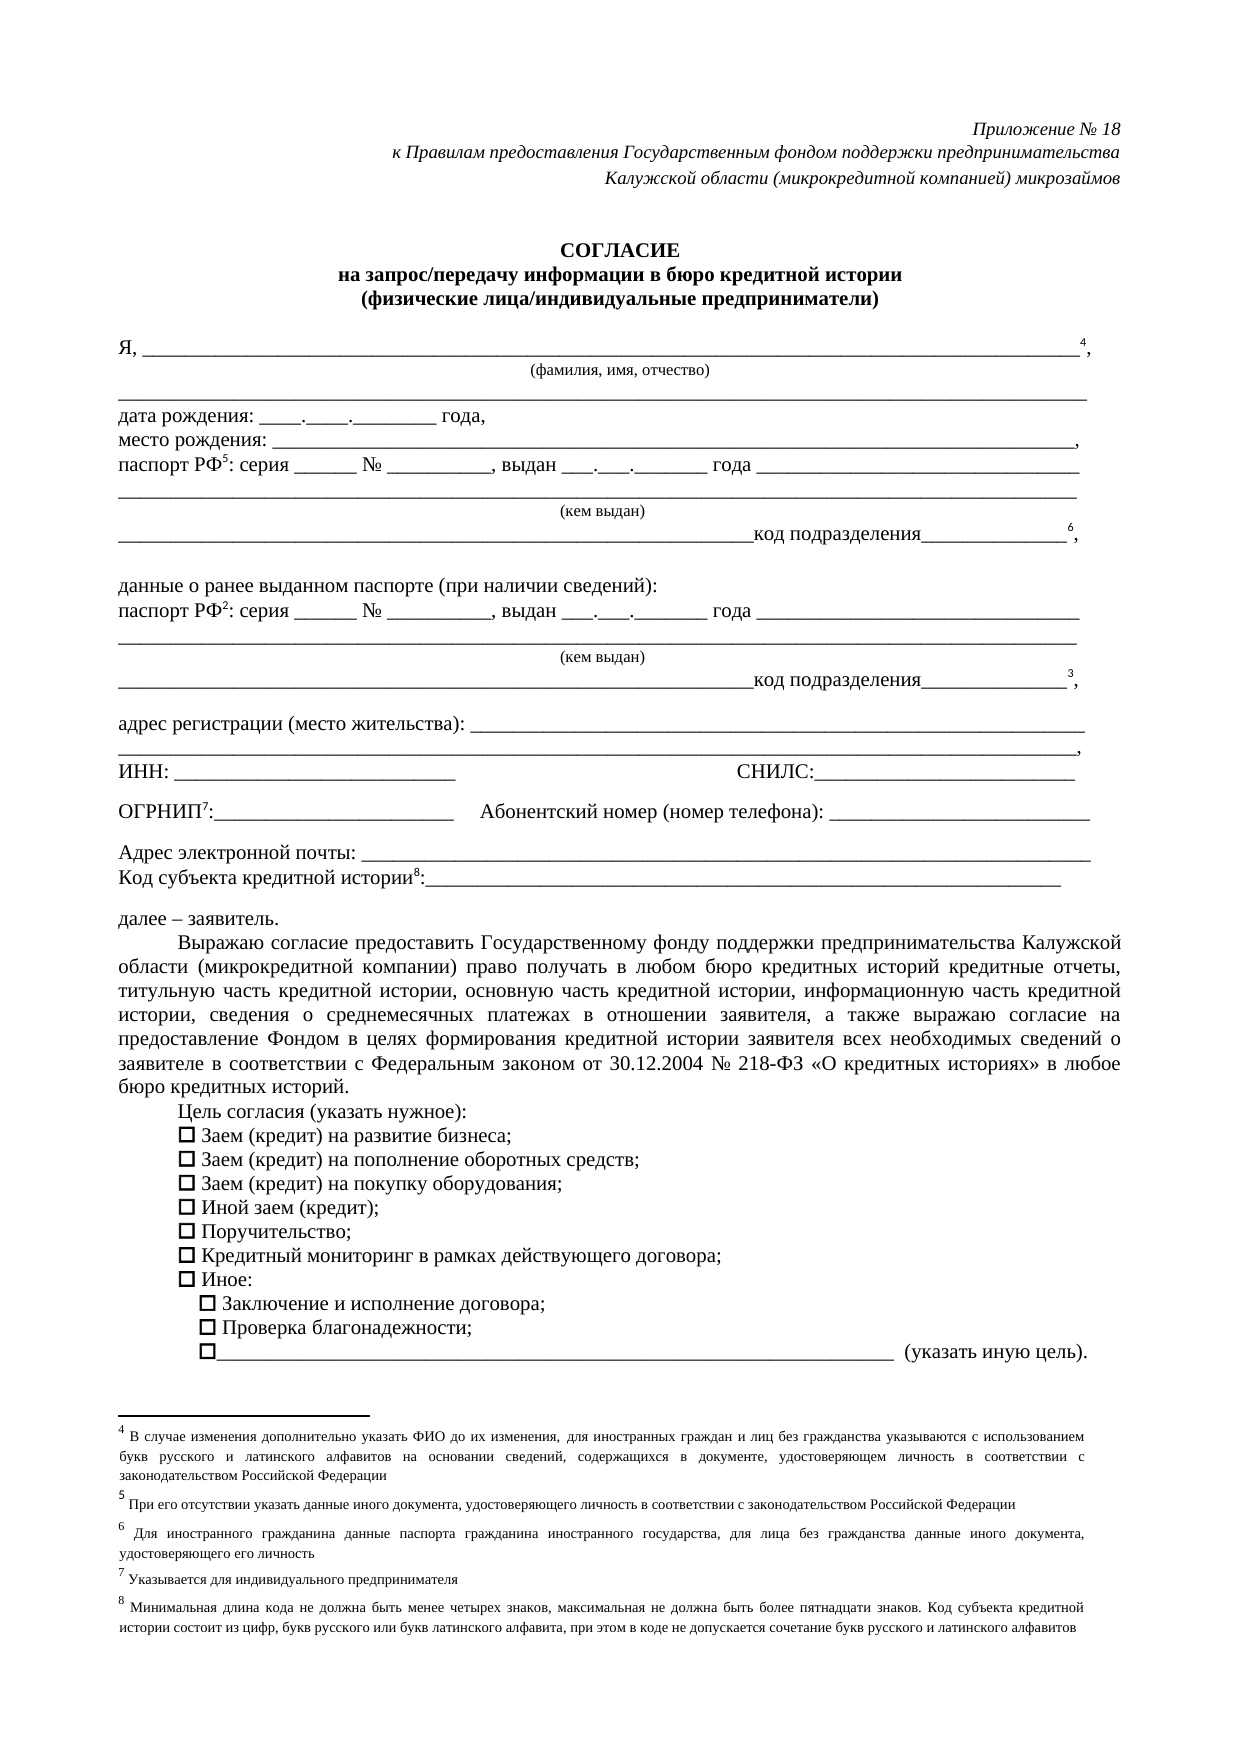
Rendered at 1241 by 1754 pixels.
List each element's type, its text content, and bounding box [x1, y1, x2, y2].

text Я, __________________________________________________________________________________________, [118, 334, 1122, 360]
text паспорт РФ2: серия ______ № __________, выдан ___.___._______ года _______________________________ [118, 597, 1122, 623]
text Калужской области (микрокредитной компанией) микрозаймов [118, 167, 1122, 188]
text Поручительство; [177, 1219, 1122, 1243]
text Цель согласия (указать нужное): [118, 1098, 1122, 1123]
text дата рождения: ____.____.________ года, [118, 403, 1122, 427]
text к Правилам предоставления Государственным фондом поддержки предпринимательства [118, 141, 1122, 162]
text _____________________________________________________________код подразделения______________, [118, 520, 1122, 545]
text данные о ранее выданном паспорте (при наличии сведений): [118, 573, 1122, 597]
text паспорт РФ: серия ______ № __________, выдан ___.___._______ года _______________________________ [118, 451, 1122, 476]
text место рождения: _____________________________________________________________________________, [118, 427, 1122, 451]
text адрес регистрации (место жительства): ___________________________________________________________ [118, 710, 1122, 734]
text далее – заявитель. [118, 906, 1122, 930]
text Приложение № 18 [118, 118, 1122, 140]
text (кем выдан) [118, 501, 1122, 520]
text СОГЛАСИЕ [118, 238, 1122, 262]
text Заключение и исполнение договора; [177, 1291, 1122, 1315]
text _________________________________________________________________ (указать иную цель). [177, 1339, 1122, 1363]
text Кредитный мониторинг в рамках действующего договора; [177, 1243, 1122, 1267]
text Выражаю согласие предоставить Государственному фонду поддержки предпринимательства Калужской области (микрокредитной компании) право получать в любом бюро кредитных историй кредитные отчеты, титульную часть кредитной истории, основную часть кредитной истории, информационную часть кредитной истории, сведения о среднемесячных платежах в отношении заявителя, а также выражаю согласие на предоставление Фондом в целях формирования кредитной истории заявителя всех необходимых сведений о заявителе в соответствии с Федеральным законом от 30.12.2004 № 218-ФЗ «О кредитных историях» в любое бюро кредитных историй. [118, 930, 1122, 1098]
text ____________________________________________________________________________________________ [118, 476, 1122, 501]
text Заем (кредит) на пополнение оборотных средств; [177, 1147, 1122, 1171]
text ИНН: ___________________________ СНИЛС:_________________________ [118, 758, 1122, 783]
text Иное: [177, 1267, 1122, 1291]
text Проверка благонадежности; [177, 1315, 1122, 1339]
text (кем выдан) [118, 647, 1122, 666]
text _____________________________________________________________код подразделения______________3, [118, 666, 1122, 691]
text Код субъекта кредитной истории:_____________________________________________________________ [118, 864, 1122, 890]
text (физические лица/индивидуальные предприниматели) [118, 286, 1122, 310]
text (фамилия, имя, отчество) [118, 360, 1122, 379]
text Заем (кредит) на покупку оборудования; [177, 1171, 1122, 1195]
text на запрос/передачу информации в бюро кредитной истории [118, 262, 1122, 286]
text ____________________________________________________________________________________________ [118, 623, 1122, 647]
text ОГРНИП:_______________________ Абонентский номер (номер телефона): _________________________ [118, 799, 1122, 824]
text _____________________________________________________________________________________________ [118, 379, 1122, 403]
text Иной заем (кредит); [177, 1195, 1122, 1219]
text ____________________________________________________________________________________________, [118, 734, 1122, 758]
text Заем (кредит) на развитие бизнеса; [177, 1123, 1122, 1147]
text Адрес электронной почты: ______________________________________________________________________ [118, 840, 1122, 864]
